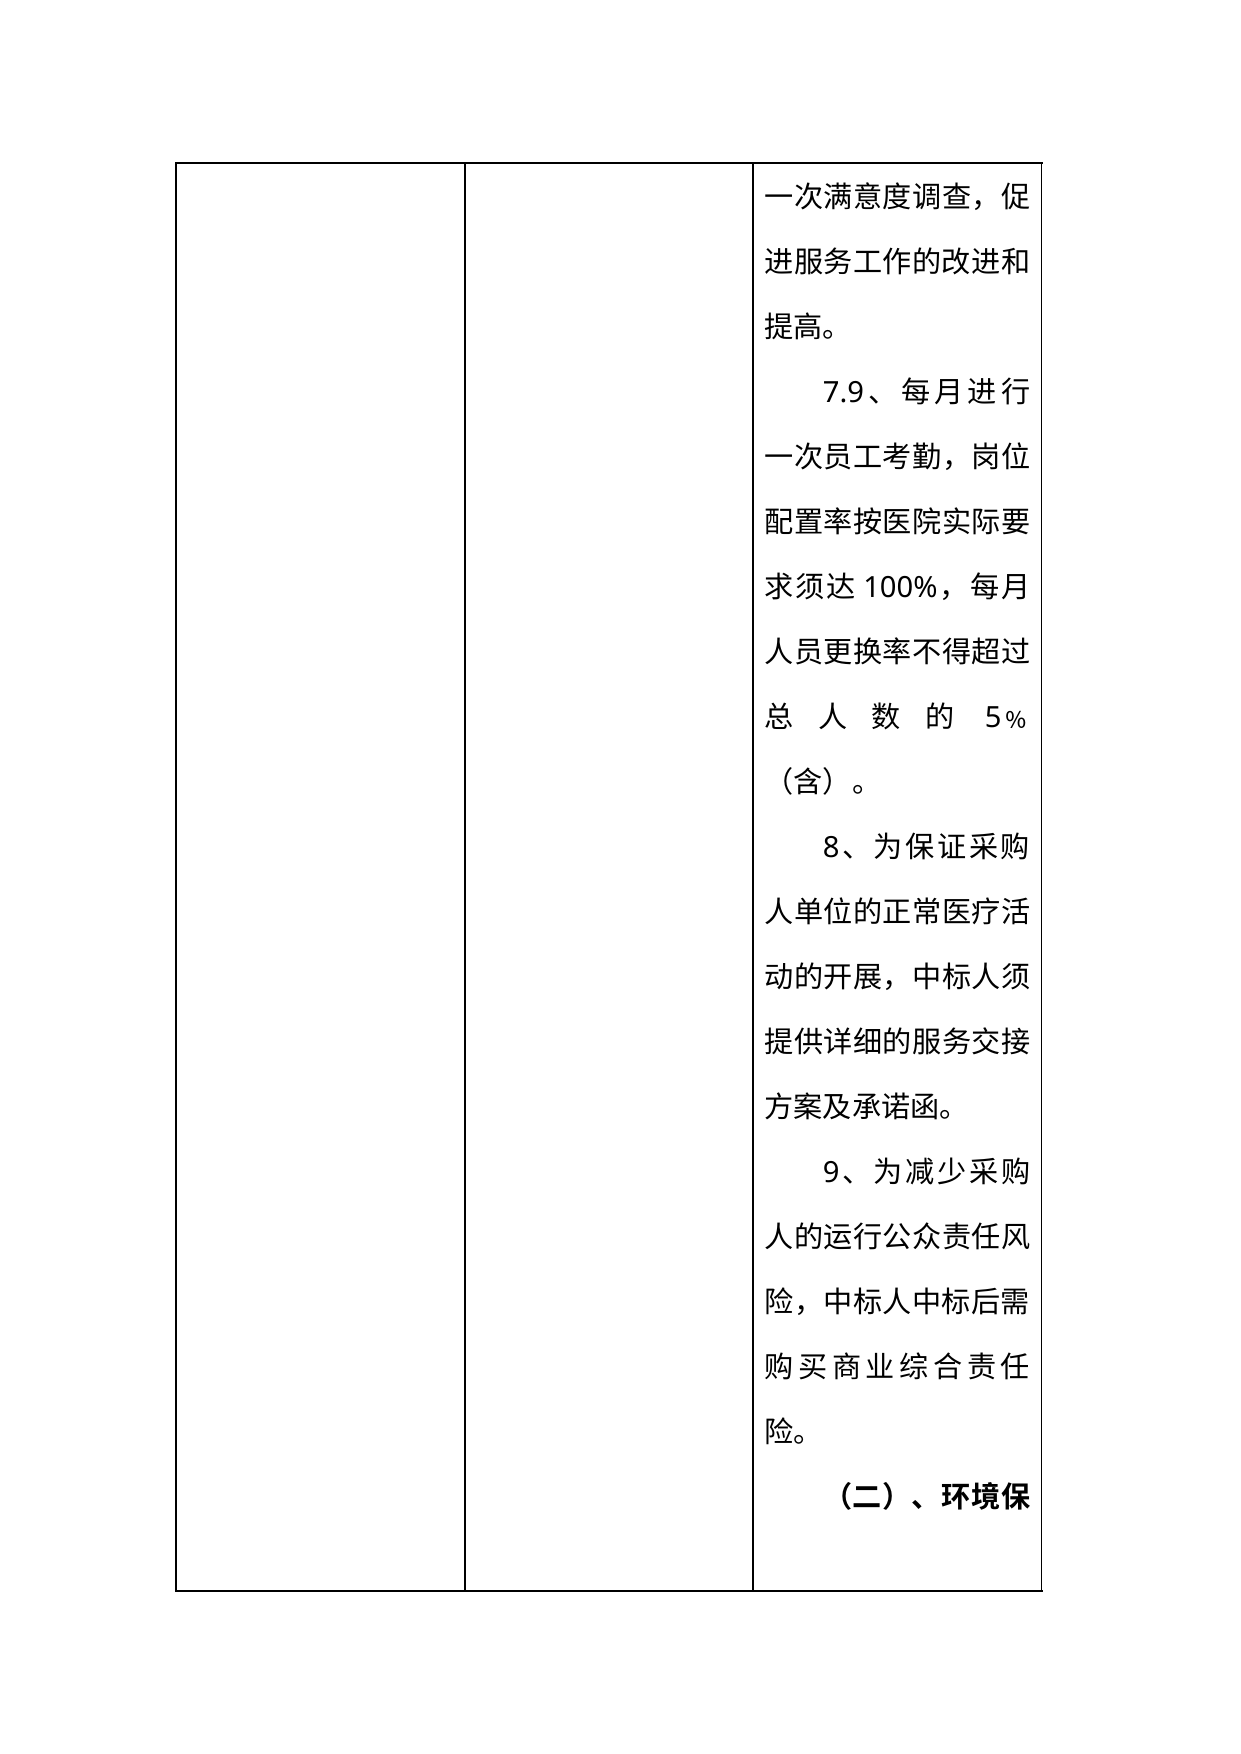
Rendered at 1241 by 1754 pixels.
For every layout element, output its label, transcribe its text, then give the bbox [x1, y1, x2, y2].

table_cell [466, 164, 752, 1590]
table_cell 1 [177, 164, 464, 1590]
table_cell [754, 164, 1041, 1590]
